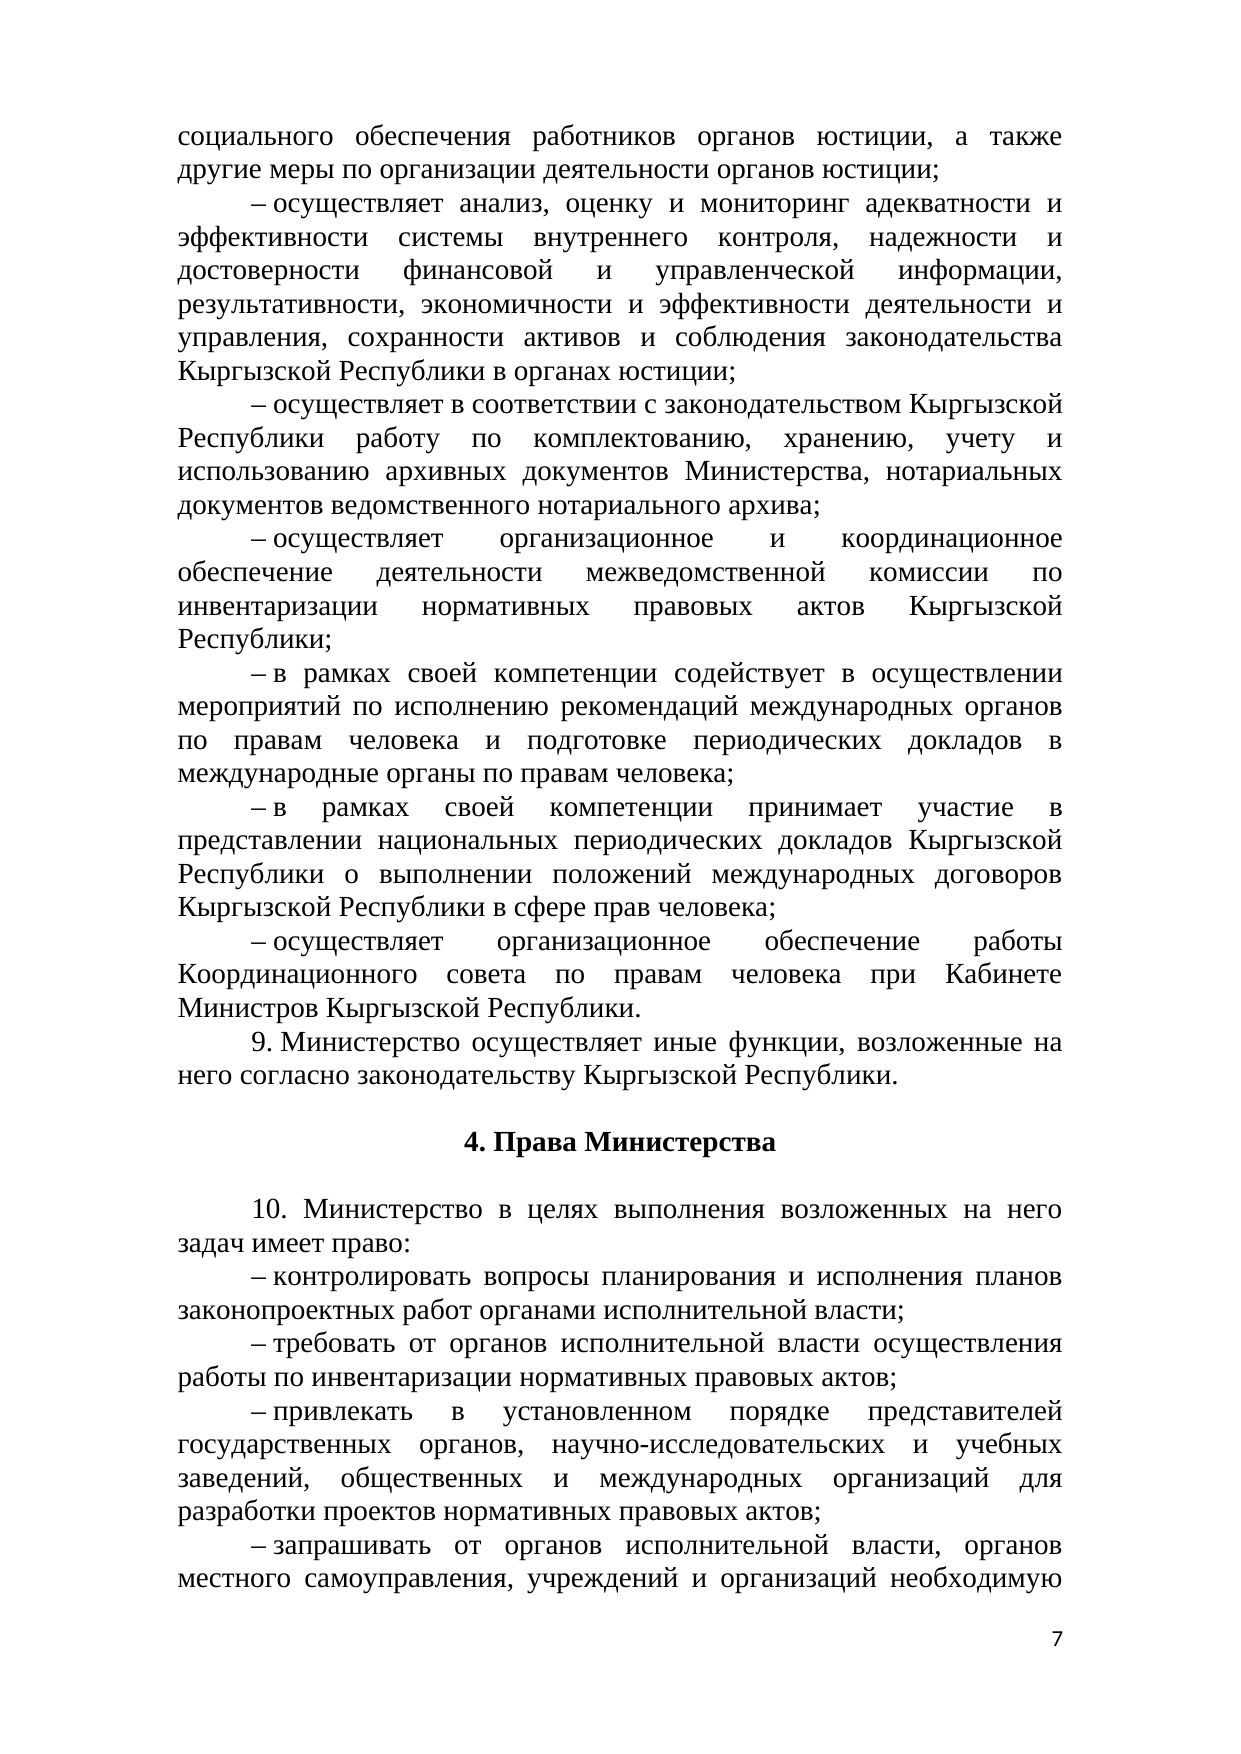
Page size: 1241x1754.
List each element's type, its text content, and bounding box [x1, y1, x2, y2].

text 9..Министерство осуществляет иные функции, возложенные на него согласно законодательству Кыргызской Республики. [177, 1024, 1063, 1091]
text –.требовать от органов исполнительной власти осуществления работы по инвентаризации нормативных правовых актов; [177, 1326, 1063, 1393]
text –.осуществляет организационное и координационное обеспечение деятельности межведомственной комиссии по инвентаризации нормативных правовых актов Кыргызской Республики; [177, 521, 1063, 655]
text –.в рамках своей компетенции принимает участие в представлении национальных периодических докладов Кыргызской Республики о выполнении положений международных договоров Кыргызской Республики в сфере прав человека; [177, 789, 1063, 923]
text 4. Права Министерства [295, 1124, 945, 1158]
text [177, 118, 1063, 185]
text – осуществляет в соответствии с законодательством Кыргызской Республики работу по комплектованию, хранению, учету и использованию архивных документов Министерства, нотариальных документов ведомственного нотариального архива; [177, 386, 1063, 521]
text –.контролировать вопросы планирования и исполнения планов законопроектных работ органами исполнительной власти; [177, 1258, 1063, 1326]
text 10. Министерство в целях выполнения возложенных на него задач имеет право: [177, 1191, 1063, 1258]
text –.осуществляет организационное обеспечение работы Координационного совета по правам человека при Кабинете Министров Кыргызской Республики. [177, 923, 1063, 1024]
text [177, 1527, 1063, 1594]
text –.в рамках своей компетенции содействует в осуществлении мероприятий по исполнению рекомендаций международных органов по правам человека и подготовке периодических докладов в международные органы по правам человека; [177, 655, 1063, 789]
text –.осуществляет анализ, оценку и мониторинг адекватности и эффективности системы внутреннего контроля, надежности и достоверности финансовой и управленческой информации, результативности, экономичности и эффективности деятельности и управления, сохранности активов и соблюдения законодательства Кыргызской Республики в органах юстиции; [177, 185, 1063, 386]
text –.привлекать в установленном порядке представителей государственных органов, научно-исследовательских и учебных заведений, общественных и международных организаций для разработки проектов нормативных правовых актов; [177, 1393, 1063, 1527]
